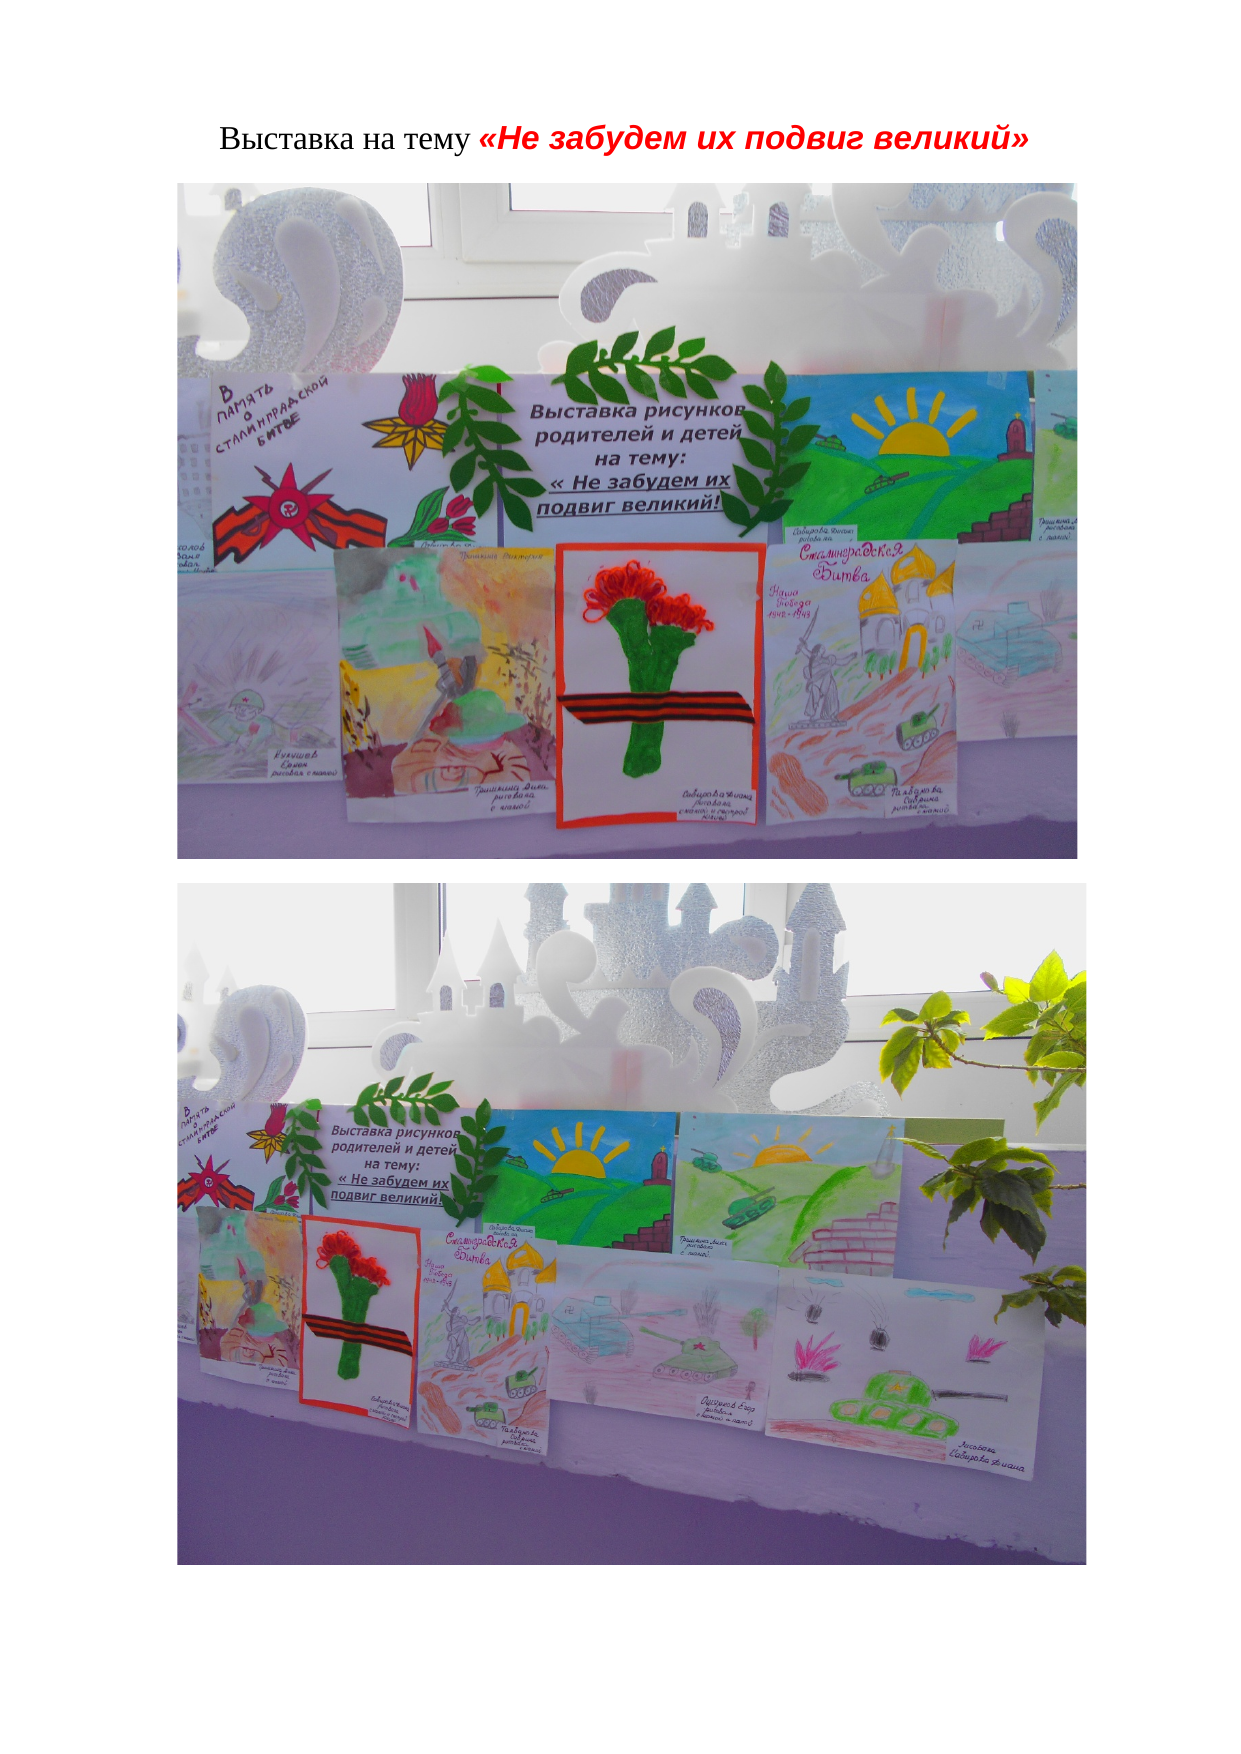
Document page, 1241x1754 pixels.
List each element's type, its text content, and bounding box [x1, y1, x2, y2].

picture [177, 883, 1087, 1565]
picture [177, 183, 1078, 859]
text Выставка на тему «Не забудем их подвиг великий» [177, 118, 1152, 157]
